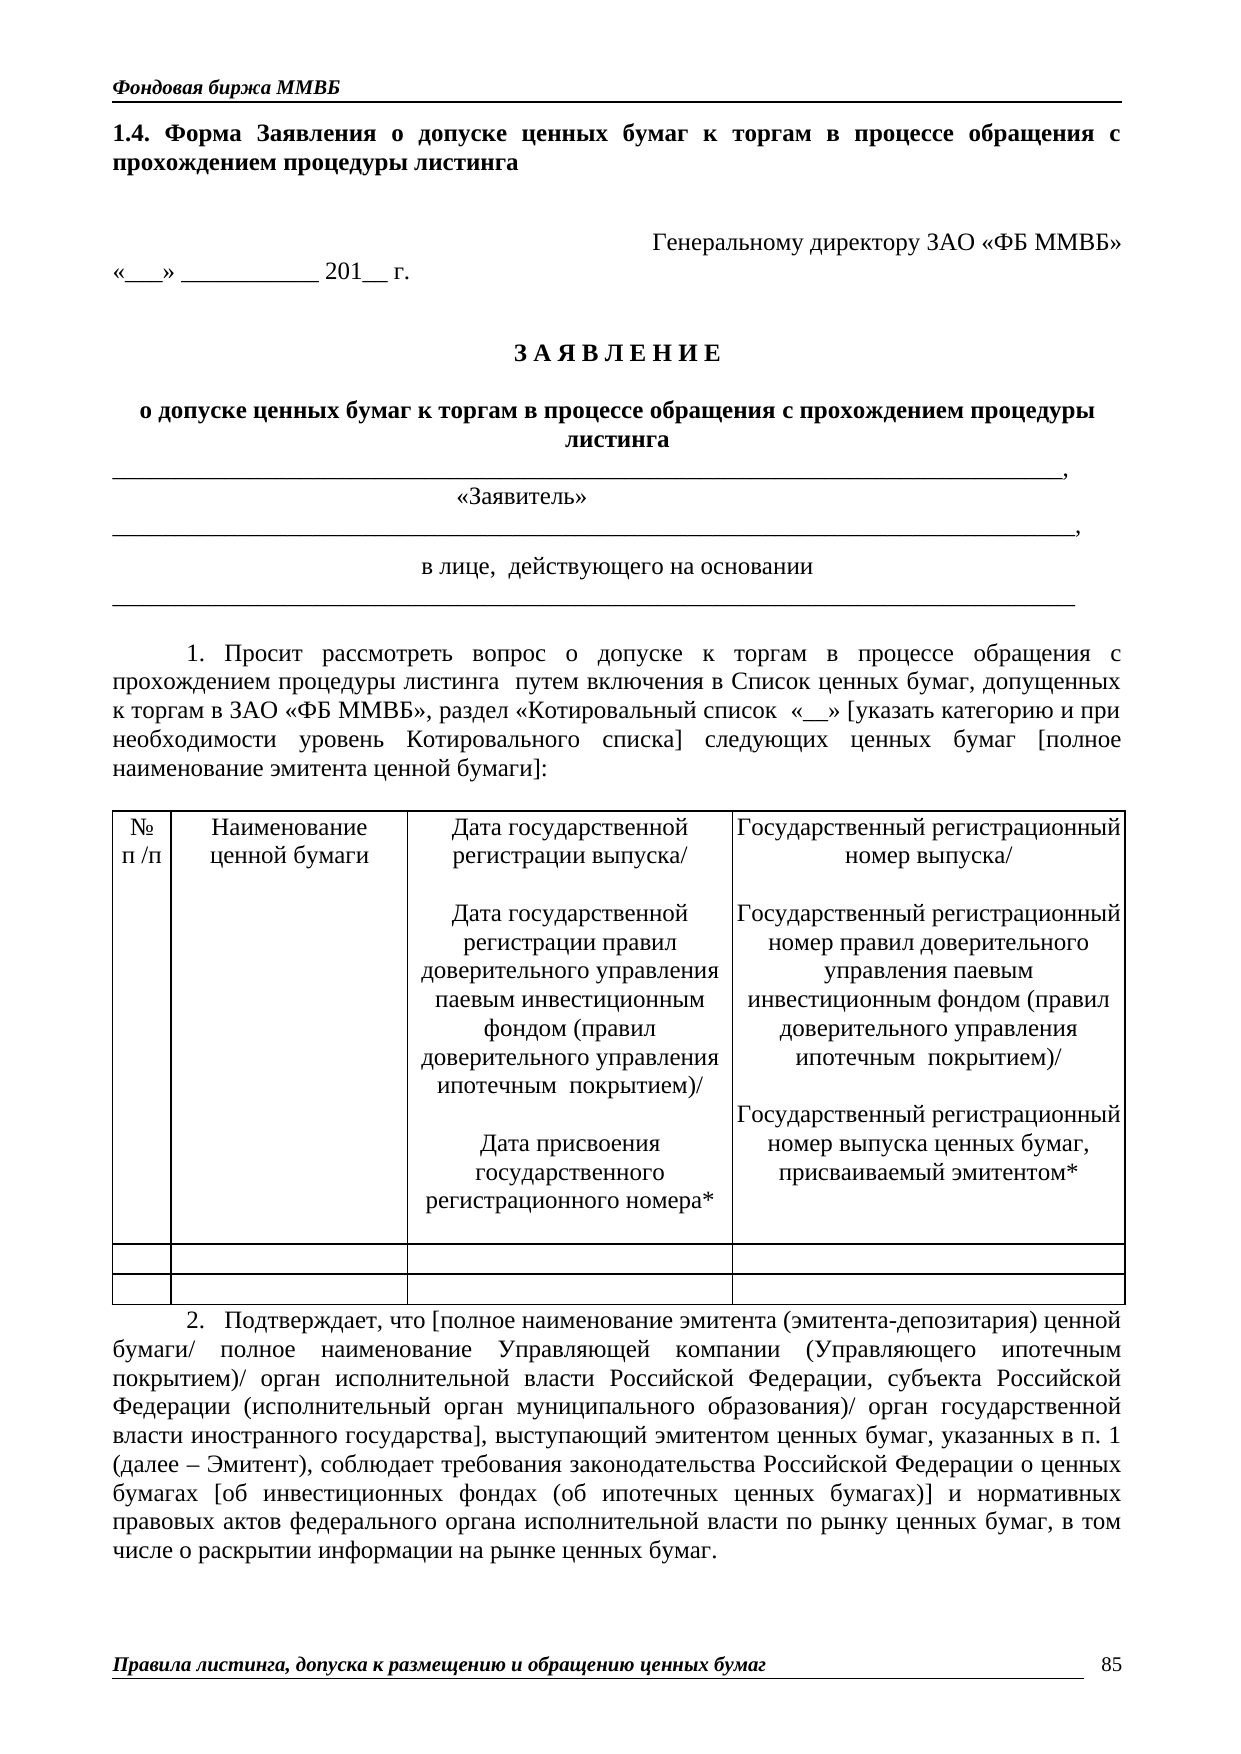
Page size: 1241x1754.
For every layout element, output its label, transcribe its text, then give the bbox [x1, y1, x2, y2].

table_cell [733, 1245, 1124, 1273]
table_cell [408, 1245, 732, 1273]
table_cell [408, 1275, 732, 1303]
text _____________________________________________________________________________ [112, 580, 1122, 609]
text 1. Просит рассмотреть вопрос о допуске к торгам в процессе обращения с прохождением процедуры листинга путем включения в Список ценных бумаг, допущенных к торгам в ЗАО «ФБ ММВБ», раздел «Котировальный список «__» [указать категорию и при необходимости уровень Котировального списка] следующих ценных бумаг [полное наименование эмитента ценной бумаги]: [112, 638, 1122, 781]
text З А Я В Л Е Н И Е [112, 338, 1122, 366]
text Генеральному директору ЗАО «ФБ ММВБ» [481, 227, 1122, 256]
table_header Наименование ценной бумаги [172, 812, 407, 1243]
text «___» ___________ 201__ г. [112, 256, 1122, 285]
text 2. Подтверждает, что [полное наименование эмитента (эмитента-депозитария) ценной бумаги/ полное наименование Управляющей компании (Управляющего ипотечным покрытием)/ орган исполнительной власти Российской Федерации, субъекта Российской Федерации (исполнительный орган муниципального образования)/ орган государственной власти иностранного государства], выступающий эмитентом ценных бумаг, указанных в п. 1 (далее – Эмитент), соблюдает требования законодательства Российской Федерации о ценных бумагах [об инвестиционных фондах (об ипотечных ценных бумагах)] и нормативных правовых актов федерального органа исполнительной власти по рынку ценных бумаг, в том числе о раскрытии информации на рынке ценных бумаг. [112, 1305, 1122, 1564]
table_cell [113, 1275, 170, 1303]
text о допуске ценных бумаг к торгам в процессе обращения с прохождением процедуры листинга [112, 395, 1122, 453]
table_header Дата государственной регистрации выпуска/ Дата государственной регистрации правил доверительного управления паевым инвестиционным фондом (правил доверительного управления ипотечным покрытием)/ Дата присвоения государственного регистрационного номера* [408, 812, 732, 1243]
table_cell [172, 1245, 407, 1273]
table_cell [733, 1275, 1124, 1303]
text ____________________________________________________________________________, [112, 453, 1122, 481]
subtitle 1.4. Форма Заявления о допуске ценных бумаг к торгам в процессе обращения с прохождением процедуры листинга [112, 118, 1122, 176]
table_header Государственный регистрационный номер выпуска/ Государственный регистрационный номер правил доверительного управления паевым инвестиционным фондом (правил доверительного управления ипотечным покрытием)/ Государственный регистрационный номер выпуска ценных бумаг, присваиваемый эмитентом* [733, 812, 1124, 1243]
table_cell [113, 1245, 170, 1273]
text в лице, действующего на основании [112, 551, 1122, 580]
table_cell [172, 1275, 407, 1303]
text «Заявитель» _____________________________________________________________________________, [112, 481, 1122, 539]
table_header № п /п [113, 812, 170, 1243]
